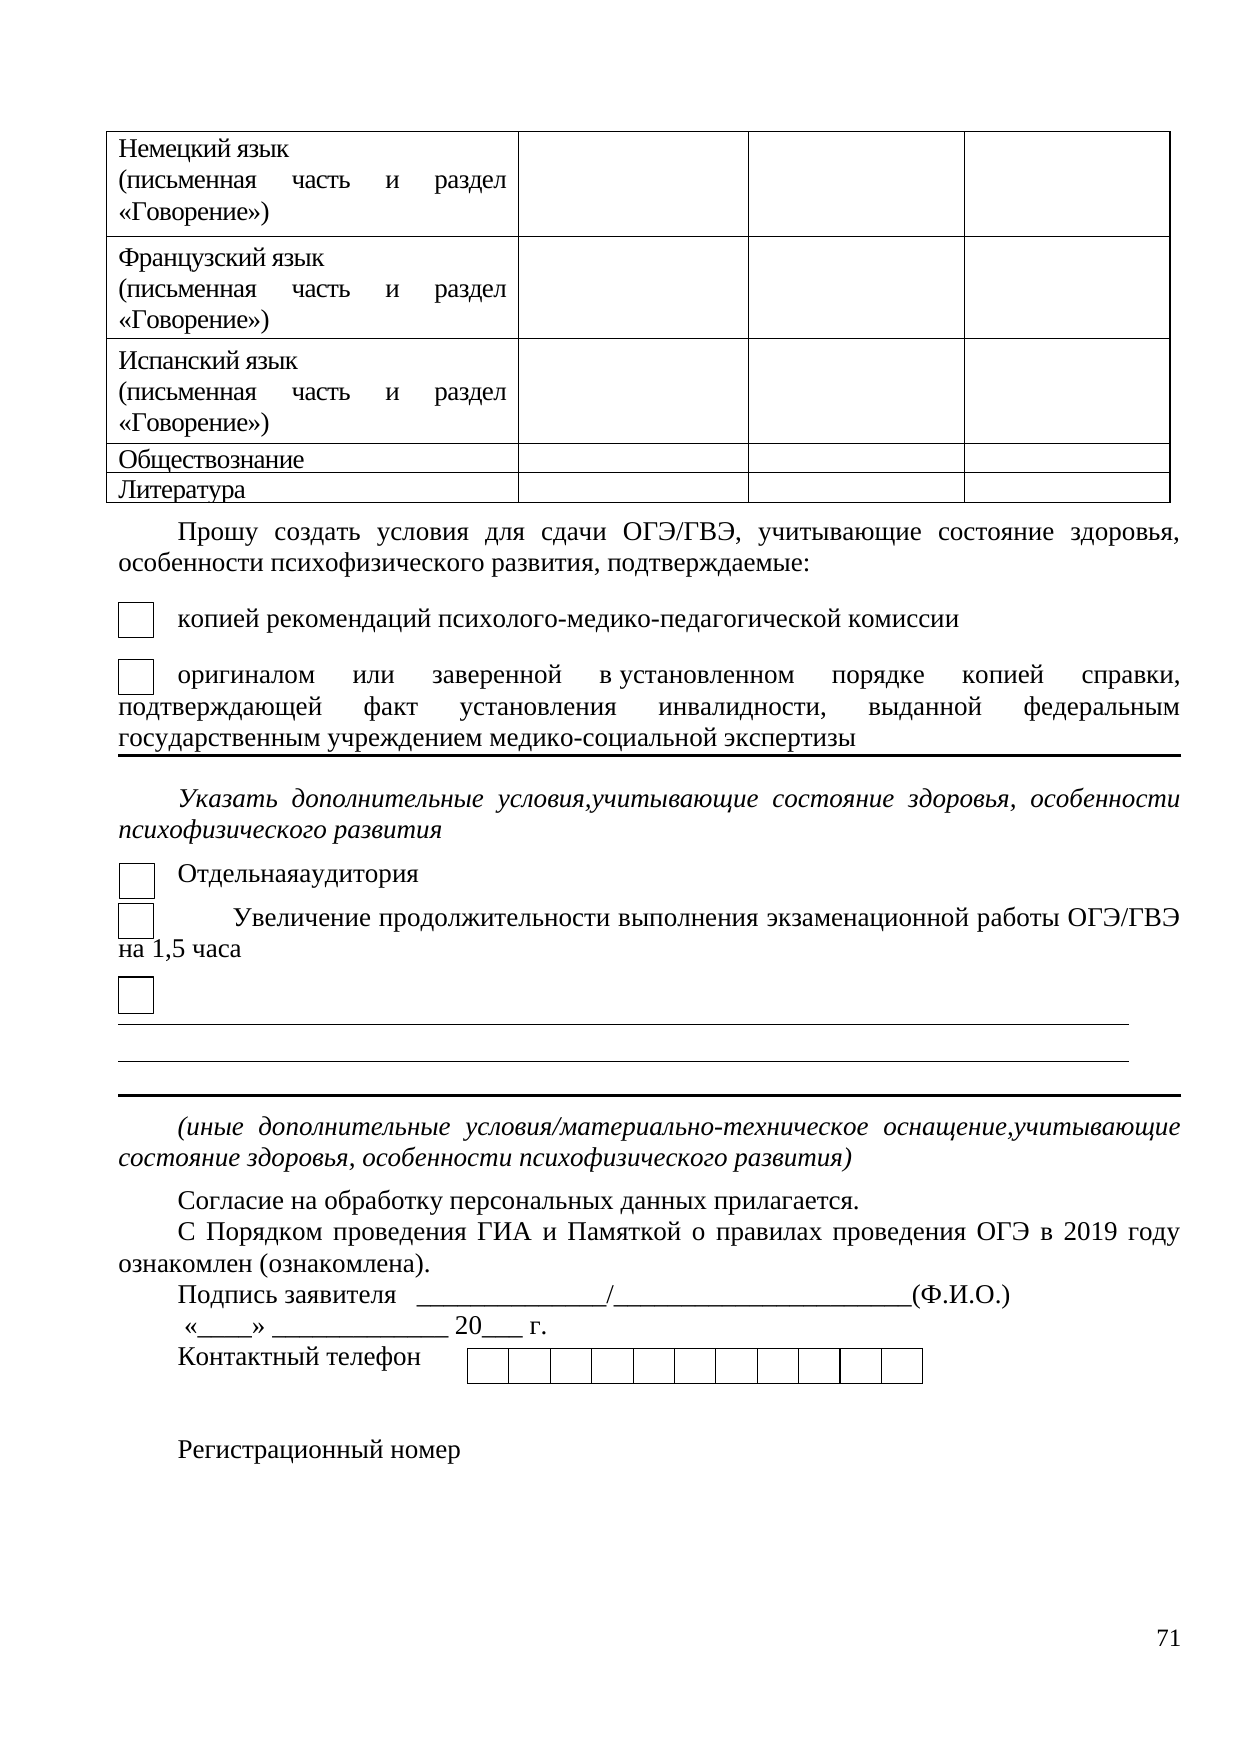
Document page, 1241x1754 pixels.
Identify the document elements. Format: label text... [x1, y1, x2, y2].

text Увеличение продолжительности выполнения экзаменационной работы ОГЭ/ГВЭ на 1,5 часа [118, 901, 1181, 963]
text «____» _____________ 20___ г. [118, 1309, 1181, 1340]
table_cell [749, 132, 964, 236]
table_cell [749, 473, 964, 502]
table_header [468, 1349, 508, 1383]
table_header [592, 1349, 633, 1383]
table_cell [519, 339, 748, 442]
table_cell [749, 444, 964, 472]
table_cell [519, 473, 748, 502]
table_cell [965, 339, 1169, 442]
text Регистрационный номер [118, 1433, 1181, 1465]
text Указать дополнительные условия,учитывающие состояние здоровья, особенности психофизического развития [118, 782, 1181, 844]
table_cell [519, 132, 748, 236]
table_header [799, 1349, 839, 1383]
text Подпись заявителя ______________/______________________(Ф.И.О.) [118, 1278, 1181, 1309]
table_header [841, 1349, 881, 1383]
table_cell [749, 339, 964, 442]
table_cell [519, 444, 748, 472]
table_header [551, 1349, 591, 1383]
text Согласие на обработку персональных данных прилагается. [118, 1184, 1181, 1216]
text копией рекомендаций психолого-медико-педагогической комиссии [118, 602, 1181, 634]
table_cell [965, 473, 1169, 502]
table_header [882, 1349, 922, 1383]
table_cell Немецкий язык (письменная часть и раздел «Говорение») [107, 132, 518, 236]
text (иные дополнительные условия/материально-техническое оснащение,учитывающие состояние здоровья, особенности психофизического развития) [118, 1109, 1181, 1172]
table_header [716, 1349, 757, 1383]
table_cell Литература [107, 473, 518, 502]
text Отдельнаяаудитория [118, 857, 1181, 888]
table_header [509, 1349, 550, 1383]
text оригиналом или заверенной в установленном порядке копией справки, подтверждающей факт установления инвалидности, выданной федеральным государственным учреждением медико-социальной экспертизы [118, 659, 1181, 754]
table_cell [965, 237, 1169, 338]
text C Порядком проведения ГИА и Памяткой о правилах проведения ОГЭ в 2019 году ознакомлен (ознакомлена). [118, 1216, 1181, 1278]
table_cell [965, 132, 1169, 236]
table_cell Обществознание [107, 444, 518, 472]
table_cell Французский язык (письменная часть и раздел «Говорение») [107, 237, 518, 338]
table_cell Испанский язык (письменная часть и раздел «Говорение») [107, 339, 518, 442]
table_cell [965, 444, 1169, 472]
table_header [675, 1349, 715, 1383]
table_header [634, 1349, 674, 1383]
table_cell [519, 237, 748, 338]
table_cell [749, 237, 964, 338]
table_header [758, 1349, 798, 1383]
text Прошу создать условия для сдачи ОГЭ/ГВЭ, учитывающие состояние здоровья, особенности психофизического развития, подтверждаемые: [118, 515, 1181, 577]
text Контактный телефон [118, 1340, 1181, 1371]
